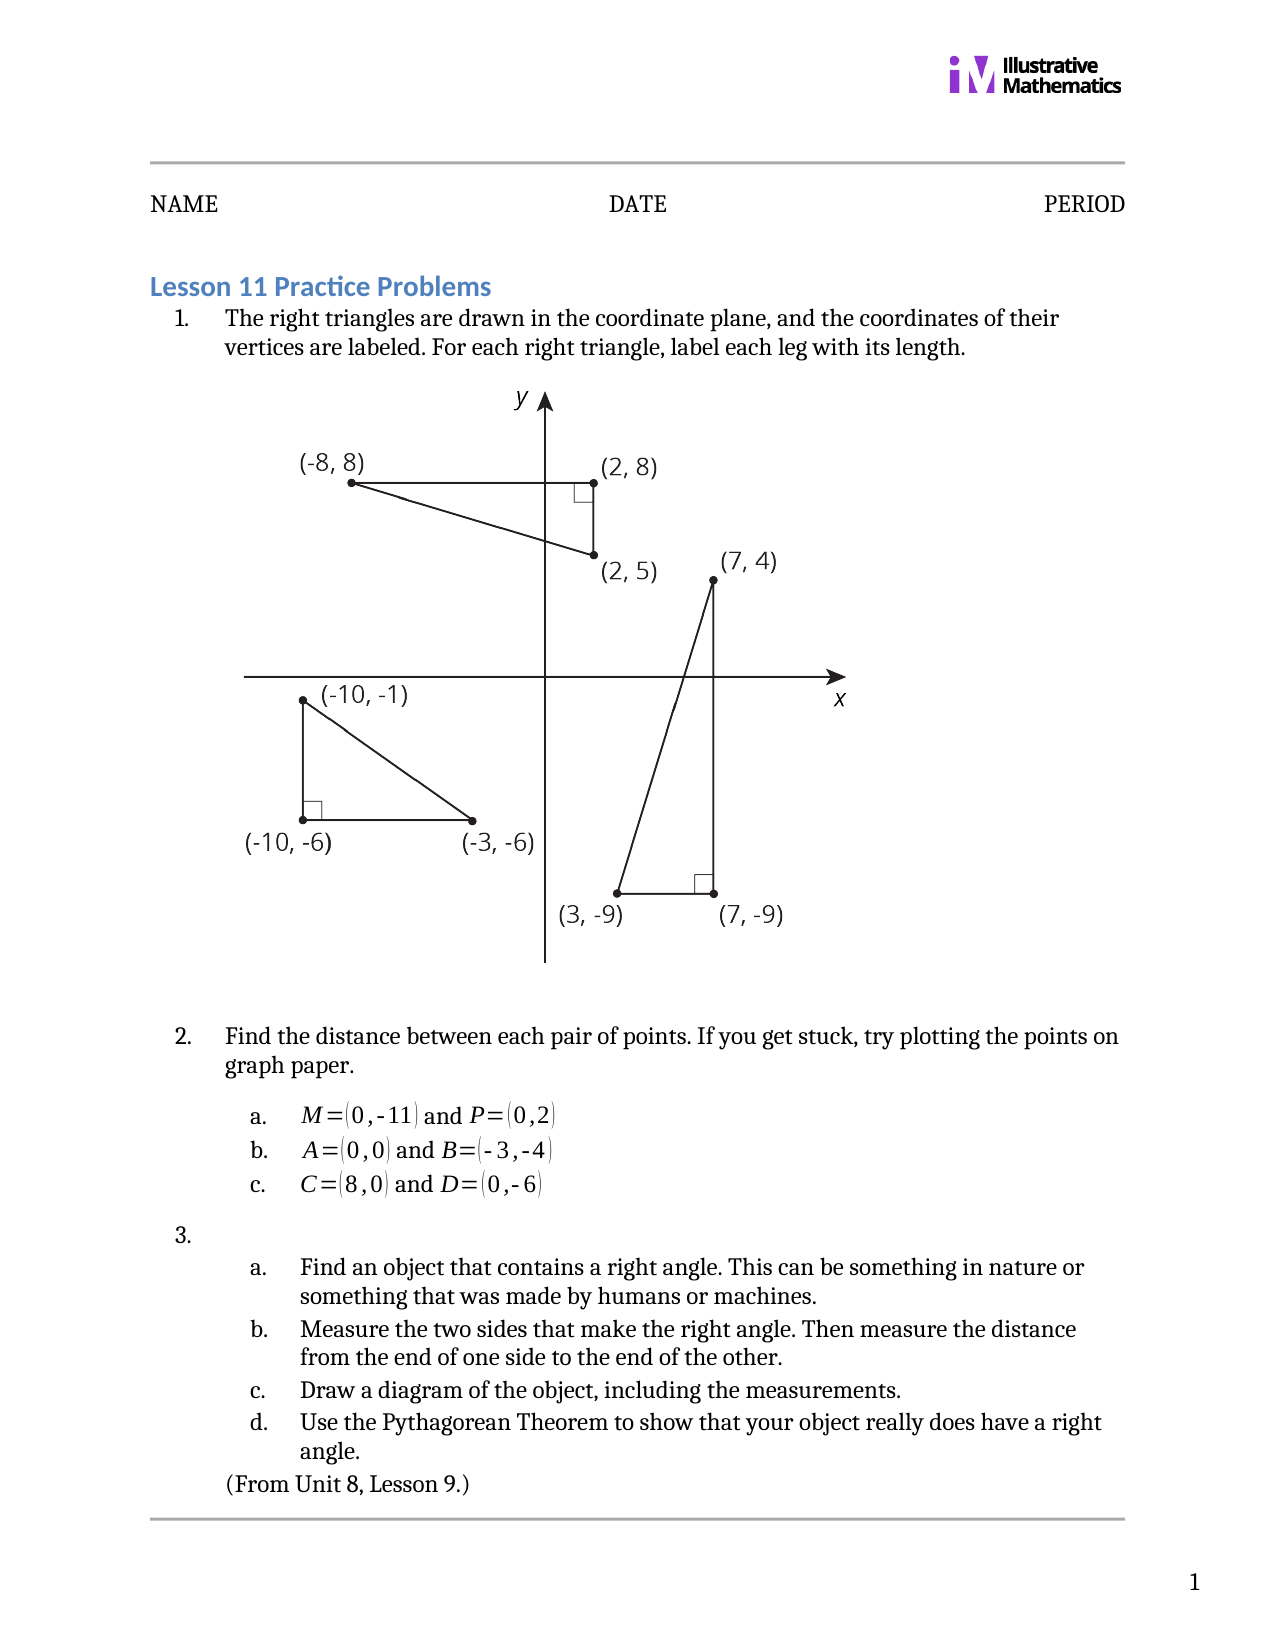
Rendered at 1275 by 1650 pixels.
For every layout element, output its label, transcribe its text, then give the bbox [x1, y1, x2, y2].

list Use the Pythagorean Theorem to show that your object really does have a right angle. [250, 1408, 1125, 1466]
picture [949, 55, 1121, 93]
list (From Unit 8, Lesson 9.) [175, 1469, 1125, 1498]
subtitle Lesson 11 Practice Problems [150, 268, 1125, 304]
picture [243, 382, 847, 963]
list Find the distance between each pair of points. If you get stuck, try plotting the points on graph paper. [175, 1022, 1125, 1080]
list Draw a diagram of the object, including the measurements. [250, 1376, 1125, 1404]
list Find an object that contains a right angle. This can be something in nature or something that was made by humans or machines. [250, 1253, 1125, 1311]
list and [250, 1101, 1125, 1131]
list and [250, 1135, 1125, 1166]
list and [250, 1169, 1125, 1200]
list The right triangles are drawn in the coordinate plane, and the coordinates of their vertices are labeled. For each right triangle, label each leg with its length. [175, 304, 1125, 361]
list Measure the two sides that make the right angle. Then measure the distance from the end of one side to the end of the other. [250, 1314, 1125, 1372]
